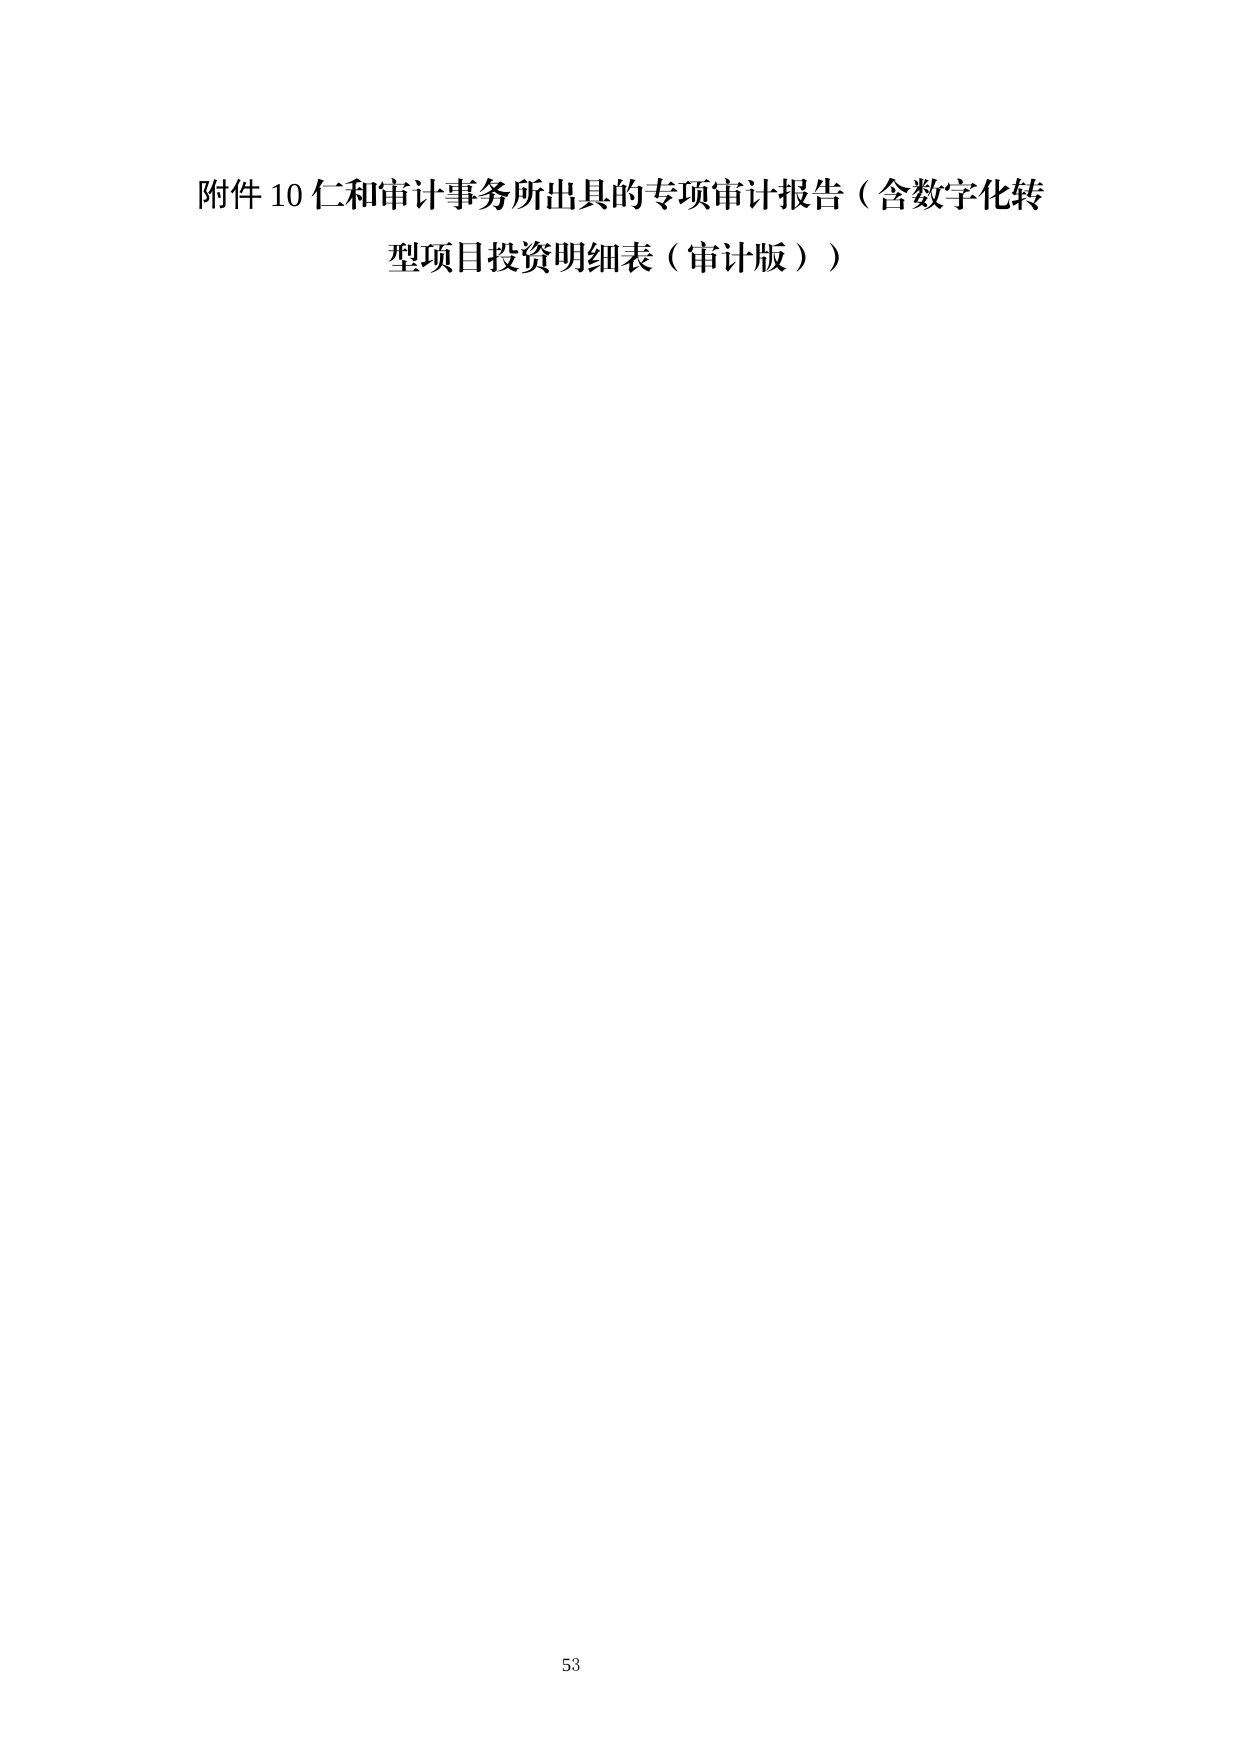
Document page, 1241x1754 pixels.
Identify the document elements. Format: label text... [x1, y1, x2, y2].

text 附件10 仁和审计事务所出具的专项审计报告（含数字化转型项目投资明细表（审计版）） [187, 162, 1053, 292]
